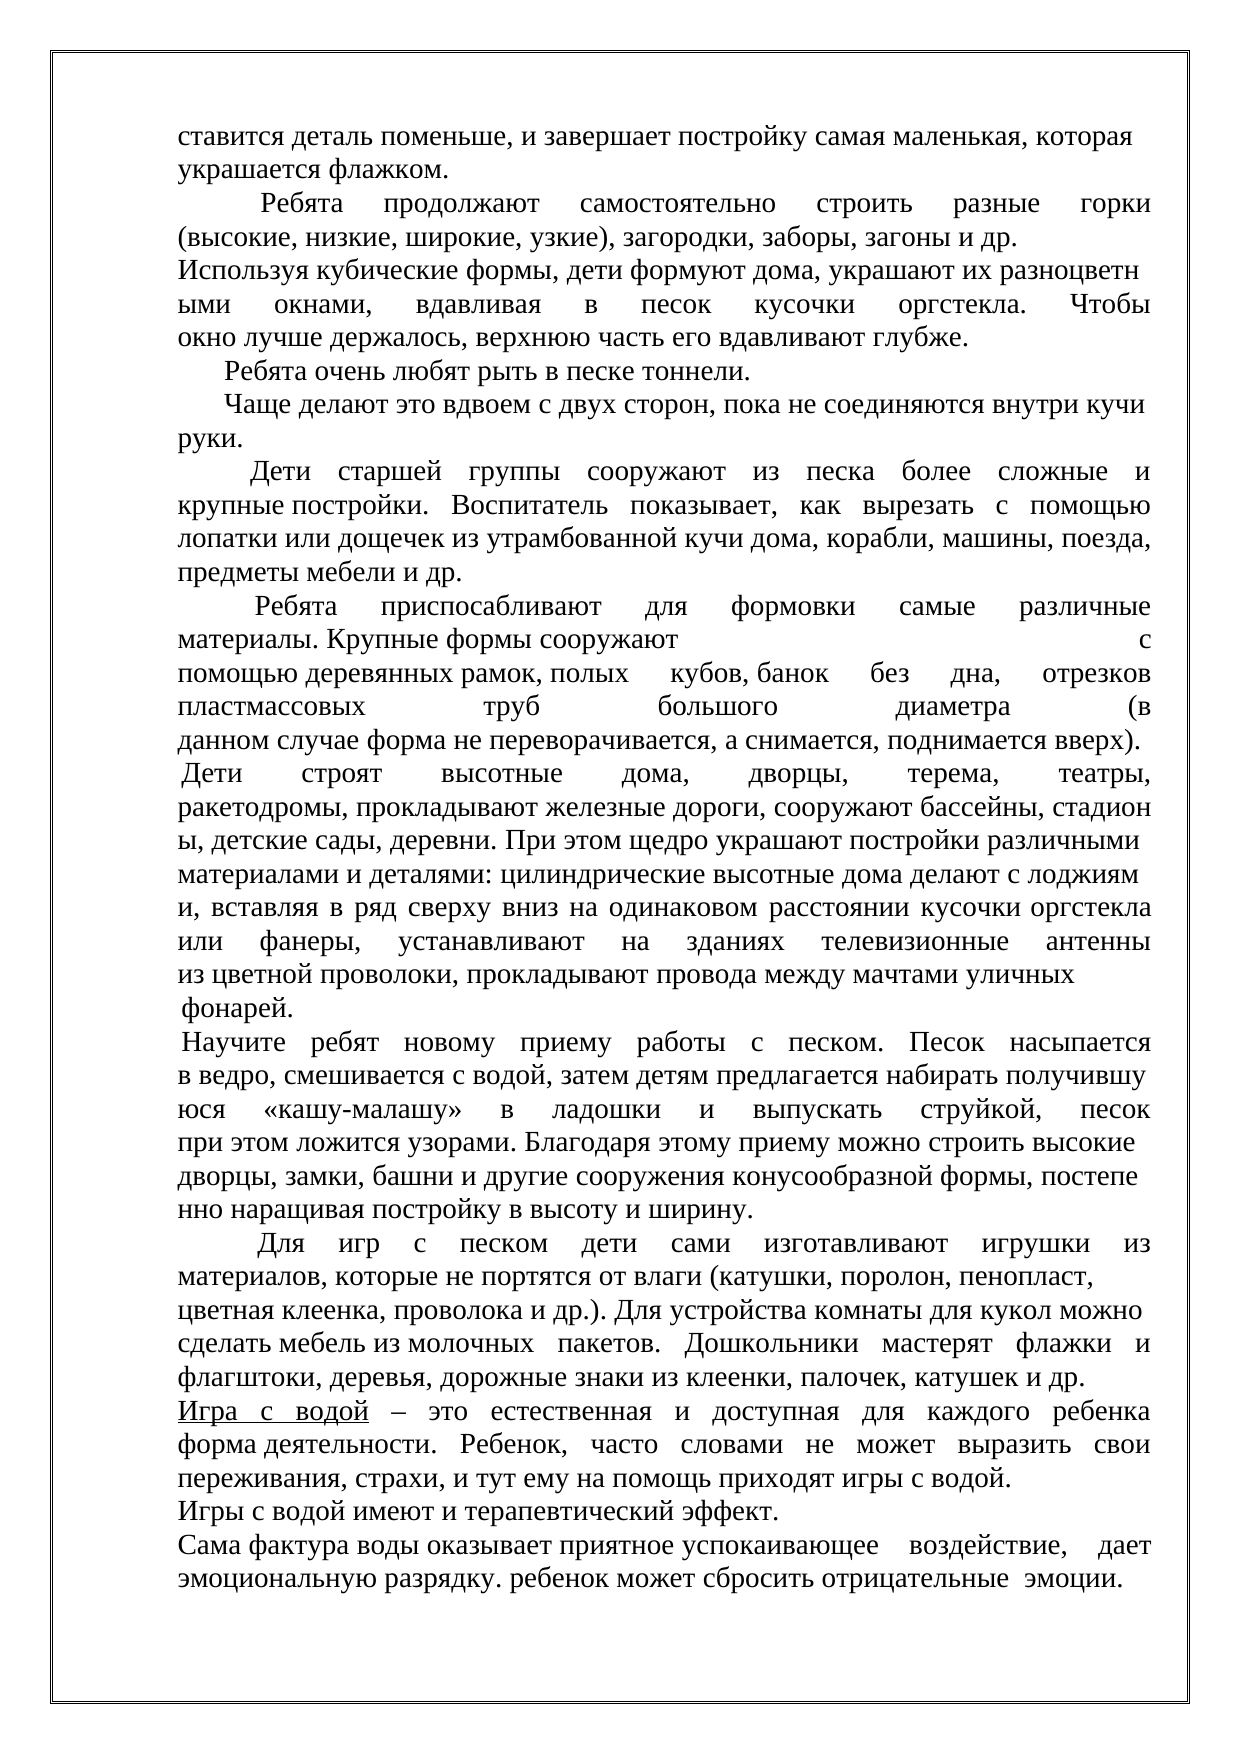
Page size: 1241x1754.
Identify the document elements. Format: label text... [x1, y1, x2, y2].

text Игры с водой имеют и терапевтический эффект. [177, 1493, 1152, 1527]
text Дети строят высотные дома, дворцы, терема, театры, ракетодромы, прокладывают железные дороги, сооружают бассейны, стадионы, детские сады, деревни. При этом щедро украшают постройки различными материалами и деталями: цилиндрические высотные дома делают с лоджиями, вставляя в ряд сверху вниз на одинаковом расстоянии кусочки оргстекла или фанеры, устанавливают на зданиях телевизионные антенны из цветной проволоки, прокладывают провода между мачтами уличных [177, 755, 1152, 990]
text Дети старшей группы сооружают из песка более сложные и крупные постройки. Воспитатель показывает, как вырезать с помощью лопатки или дощечек из утрамбованной кучи дома, корабли, машины, поезда, предметы мебели и др. [177, 453, 1152, 588]
text Сама фактура воды оказывает приятное успокаивающее воздействие, дает эмоциональную разрядку. ребенок может сбросить отрицательные эмоции. [177, 1527, 1152, 1594]
text Ребята продолжают самостоятельно строить разные горки (высокие, низкие, широкие, узкие), загородки, заборы, загоны и др. [177, 185, 1152, 252]
text Чаще делают это вдвоем с двух сторон, пока не соединяются внутри кучи руки. [177, 386, 1152, 453]
text Научите ребят новому приему работы с песком. Песок насыпается в ведро, смешивается с водой, затем детям предлагается набирать получившуюся «кашу-малашу» в ладошки и выпускать струйкой, песок при этом ложится узорами. Благодаря этому приему можно строить высокие дворцы, замки, башни и другие сооружения конусообразной формы, постепенно наращивая постройку в высоту и ширину. [177, 1024, 1152, 1225]
text фонарей. [177, 990, 1152, 1024]
text цветная клеенка, проволока и др.). Для устройства комнаты для кукол можно сделать мебель из молочных пакетов. Дошкольники мастерят флажки и флагштоки, деревья, дорожные знаки из клеенки, палочек, катушек и др. [177, 1292, 1152, 1393]
text Ребята приспосабливают для формовки самые различные материалы. Крупные формы сооружают с помощью деревянных рамок, полых кубов, банок без дна, отрезков пластмассовых труб большого диаметра (в данном случае форма не переворачивается, а снимается, поднимается вверх). [177, 588, 1152, 755]
text Для игр с песком дети сами изготавливают игрушки из материалов, которые не портятся от влаги (катушки, поролон, пенопласт, [177, 1225, 1152, 1292]
text Игра с водой – это естественная и доступная для каждого ребенка форма деятельности. Ребенок, часто словами не может выразить свои переживания, страхи, и тут ему на помощь приходят игры с водой. [177, 1393, 1152, 1493]
text Ребята очень любят рыть в песке тоннели. [177, 353, 1152, 386]
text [177, 118, 1152, 185]
text Используя кубические формы, дети формуют дома, украшают их разноцветными окнами, вдавливая в песок кусочки оргстекла. Чтобы окно лучше держалось, верхнюю часть его вдавливают глубже. [177, 252, 1152, 353]
